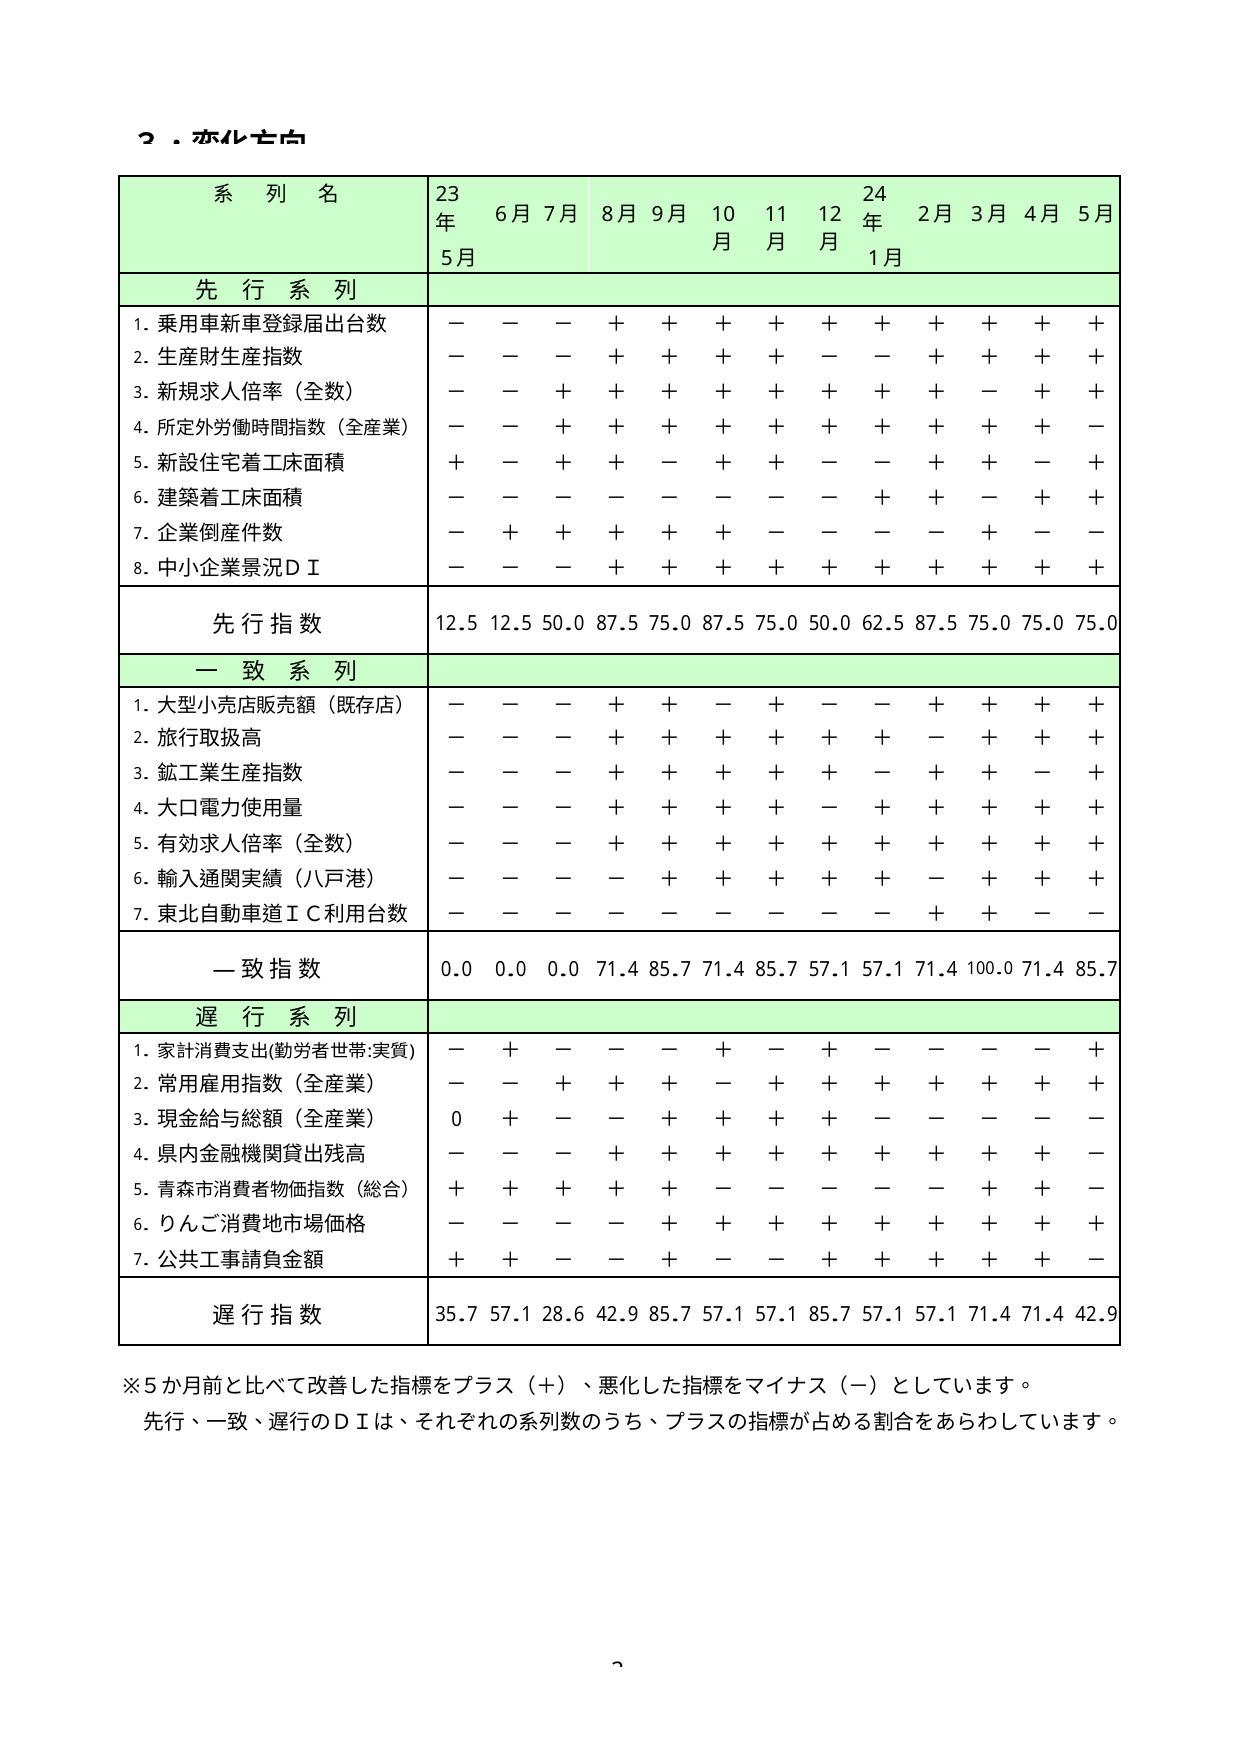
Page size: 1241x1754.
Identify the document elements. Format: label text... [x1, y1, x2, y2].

table_cell － [960, 480, 1015, 515]
table_cell － [482, 896, 535, 930]
table_cell ＋ [429, 445, 482, 480]
table_cell － [589, 896, 642, 930]
table_cell 4. [120, 791, 152, 826]
table_header 7月 [535, 177, 588, 272]
table_cell 57.1 [695, 1278, 748, 1344]
table_cell ＋ [535, 375, 588, 410]
table_cell ＋ [589, 1172, 642, 1207]
table_cell ＋ [801, 1101, 855, 1136]
table_cell ＋ [960, 515, 1015, 551]
table_cell 57.1 [748, 1278, 801, 1344]
table_cell ＋ [748, 826, 801, 861]
table_cell ＋ [748, 861, 801, 896]
table_cell ＋ [642, 307, 695, 339]
table_cell ＋ [642, 755, 695, 791]
table_cell 5. [120, 826, 152, 861]
table_cell － [908, 1101, 960, 1136]
table_cell － [1068, 1242, 1119, 1276]
table_cell － [1015, 755, 1068, 791]
table_cell － [482, 445, 535, 480]
table_cell ＋ [960, 551, 1015, 584]
table_cell － [429, 339, 482, 374]
table_cell － [642, 445, 695, 480]
table_cell ＋ [642, 1207, 695, 1242]
table_cell 有効求人倍率（全数） [152, 826, 427, 861]
table_cell ＋ [482, 1172, 535, 1207]
table_cell － [429, 551, 482, 584]
table_cell － [908, 1172, 960, 1207]
table_cell ＋ [801, 1136, 855, 1172]
table_cell 県内金融機関貸出残高 [152, 1136, 427, 1172]
table_cell ＋ [801, 307, 855, 339]
table_cell － [1068, 1172, 1119, 1207]
table_cell ＋ [482, 1242, 535, 1276]
table_cell － [429, 1207, 482, 1242]
table_cell 71.4 [960, 1278, 1015, 1344]
table_cell － [535, 688, 588, 720]
table_cell ＋ [695, 445, 748, 480]
table_cell － [535, 896, 588, 930]
table_cell ＋ [960, 791, 1015, 826]
table_cell － [589, 1242, 642, 1276]
table_cell りんご消費地市場価格 [152, 1207, 427, 1242]
table_cell ＋ [801, 720, 855, 755]
table_cell － [695, 1066, 748, 1101]
table_cell － [855, 755, 908, 791]
table_header [236, 177, 263, 272]
table_cell － [801, 1172, 855, 1207]
table_cell [429, 274, 1119, 305]
table_cell 青森市消費者物価指数（総合） [152, 1172, 427, 1207]
table_cell － [429, 1034, 482, 1066]
table_cell － [482, 755, 535, 791]
table_cell 新規求人倍率（全数） [152, 375, 427, 410]
table_cell ＋ [748, 688, 801, 720]
table_cell ＋ [801, 410, 855, 445]
table_cell － [589, 480, 642, 515]
table_cell － [748, 1034, 801, 1066]
table_cell － [429, 375, 482, 410]
table_cell ＋ [695, 307, 748, 339]
table_cell － [748, 480, 801, 515]
table_cell ＋ [748, 375, 801, 410]
table_cell ＋ [960, 1207, 1015, 1242]
table_cell ＋ [642, 515, 695, 551]
table_cell ＋ [642, 1066, 695, 1101]
table_cell － [748, 1242, 801, 1276]
table_cell － [535, 1242, 588, 1276]
table_cell 企業倒産件数 [152, 515, 427, 551]
table_cell ＋ [589, 1136, 642, 1172]
table_cell ＋ [589, 375, 642, 410]
table_cell 致 [236, 655, 263, 686]
table_cell － [748, 1172, 801, 1207]
table_cell 75.0 [1068, 587, 1119, 653]
table_cell － [429, 720, 482, 755]
table_cell ＋ [535, 515, 588, 551]
table_cell ＋ [642, 1101, 695, 1136]
table_cell ＋ [855, 826, 908, 861]
table_cell － [482, 1066, 535, 1101]
table_cell ＋ [960, 339, 1015, 374]
table_cell 2. [120, 720, 152, 755]
table_cell ＋ [695, 861, 748, 896]
table_cell ＋ [1015, 1172, 1068, 1207]
table_cell ＋ [908, 339, 960, 374]
table_cell － [960, 375, 1015, 410]
table_cell － [535, 1101, 588, 1136]
table_cell － [535, 1207, 588, 1242]
table_cell － [429, 688, 482, 720]
table_cell ＋ [960, 688, 1015, 720]
table_cell ＋ [748, 755, 801, 791]
table_cell ＋ [960, 1136, 1015, 1172]
table_cell 家計消費支出(勤労者世帯:実質) [152, 1034, 427, 1066]
table_cell ＋ [642, 791, 695, 826]
table_cell ＋ [960, 410, 1015, 445]
table_cell ＋ [1068, 551, 1119, 584]
table_cell ＋ [535, 1172, 588, 1207]
table_cell － [482, 861, 535, 896]
table_cell ＋ [695, 720, 748, 755]
table_cell 50.0 [801, 587, 855, 653]
table_cell － [801, 791, 855, 826]
table_cell ＋ [1068, 445, 1119, 480]
table_cell － [1015, 896, 1068, 930]
table_cell ＋ [695, 1136, 748, 1172]
table_cell ＋ [908, 480, 960, 515]
table_cell ＋ [589, 307, 642, 339]
table_cell ＋ [695, 791, 748, 826]
table_cell 乗用車新車登録届出台数 [152, 307, 427, 339]
table_cell 中小企業景況ＤＩ [152, 551, 427, 584]
table_cell － [908, 720, 960, 755]
table_header [285, 177, 313, 272]
table_cell ＋ [748, 791, 801, 826]
table_cell ＋ [801, 1242, 855, 1276]
table_cell － [1015, 515, 1068, 551]
table_cell 85.7 [642, 932, 695, 998]
table_cell 1. [120, 307, 152, 339]
table_cell － [695, 1172, 748, 1207]
table_cell － [1068, 896, 1119, 930]
table_cell － [1015, 1034, 1068, 1066]
table_header 2月 [908, 177, 960, 272]
table_cell ＋ [589, 445, 642, 480]
table_cell ＋ [589, 1066, 642, 1101]
table_cell 行 [236, 274, 263, 305]
table_cell － [908, 861, 960, 896]
table_cell 系 [263, 1001, 313, 1032]
table_cell － [695, 480, 748, 515]
table_header 23年 5月 [429, 177, 482, 272]
table_cell 7. [120, 896, 152, 930]
table_cell ＋ [748, 307, 801, 339]
table_cell 4. [120, 1136, 152, 1172]
table_header 9月 [642, 177, 695, 272]
table_cell － [1015, 1101, 1068, 1136]
table_cell ＋ [748, 720, 801, 755]
table_cell 2. [120, 339, 152, 374]
table_cell － [589, 1207, 642, 1242]
table_cell ＋ [960, 755, 1015, 791]
table_cell ＋ [801, 1034, 855, 1066]
table_cell － [535, 480, 588, 515]
table_cell － [482, 551, 535, 584]
table_cell ＋ [855, 1242, 908, 1276]
table_cell － [535, 720, 588, 755]
table_cell ＋ [801, 861, 855, 896]
table_cell ＋ [748, 1066, 801, 1101]
table_cell [429, 655, 1119, 686]
table_cell 旅行取扱高 [152, 720, 427, 755]
table_cell ＋ [642, 861, 695, 896]
table_cell ＋ [908, 1242, 960, 1276]
table_cell 7. [120, 515, 152, 551]
table_cell 先 [120, 274, 236, 305]
table_cell ＋ [482, 1034, 535, 1066]
table_cell ＋ [1068, 826, 1119, 861]
table_cell ＋ [1015, 826, 1068, 861]
table_cell ＋ [1015, 551, 1068, 584]
table_cell 東北自動車道ＩＣ利用台数 [152, 896, 427, 930]
table_cell － [642, 1034, 695, 1066]
table_cell － [589, 861, 642, 896]
table_cell ＋ [1015, 1066, 1068, 1101]
table_cell 列 [313, 274, 427, 305]
table_cell [120, 655, 152, 686]
table_cell ＋ [642, 826, 695, 861]
table_cell － [1068, 1101, 1119, 1136]
table_cell － [695, 1242, 748, 1276]
table_cell － [748, 515, 801, 551]
table_cell 50.0 [535, 587, 588, 653]
table_cell ＋ [960, 720, 1015, 755]
table_cell － [589, 1034, 642, 1066]
table_cell － [855, 688, 908, 720]
table_cell 3. [120, 755, 152, 791]
table_cell 0.0 [535, 932, 588, 998]
table_cell ＋ [1015, 375, 1068, 410]
table_cell 8. [120, 551, 152, 584]
table_cell ＋ [855, 307, 908, 339]
table_cell 0.0 [429, 932, 482, 998]
table_cell 7. [120, 1242, 152, 1276]
table_cell － [482, 339, 535, 374]
table_cell － [960, 1034, 1015, 1066]
table_header 5月 [1068, 177, 1119, 272]
table_cell ＋ [855, 375, 908, 410]
table_cell 3. [120, 375, 152, 410]
table_cell 42.9 [589, 1278, 642, 1344]
table_cell － [429, 861, 482, 896]
table_cell 85.7 [748, 932, 801, 998]
table_cell ＋ [960, 1172, 1015, 1207]
table_cell ＋ [855, 1136, 908, 1172]
table_cell － [429, 307, 482, 339]
table_cell ＋ [908, 445, 960, 480]
table_cell 公共工事請負金額 [152, 1242, 427, 1276]
table_cell ＋ [801, 551, 855, 584]
table_cell － [855, 445, 908, 480]
table_cell — 致 指 数 [120, 932, 427, 998]
table_cell － [429, 515, 482, 551]
table_cell ＋ [748, 1136, 801, 1172]
table_cell 57.1 [908, 1278, 960, 1344]
table_cell 71.4 [695, 932, 748, 998]
table_cell ＋ [960, 307, 1015, 339]
table_cell 75.0 [1015, 587, 1068, 653]
table_cell － [695, 896, 748, 930]
table_cell ＋ [855, 1066, 908, 1101]
table_cell － [642, 896, 695, 930]
table_cell － [429, 826, 482, 861]
table_cell ＋ [589, 339, 642, 374]
table_cell － [482, 1136, 535, 1172]
table_cell － [801, 688, 855, 720]
table_cell － [1068, 1136, 1119, 1172]
table_cell ＋ [1015, 339, 1068, 374]
table_header 名 [313, 177, 427, 272]
table_cell － [429, 896, 482, 930]
table_cell ＋ [535, 1066, 588, 1101]
table_cell － [429, 480, 482, 515]
table_header 11月 [748, 177, 801, 272]
table_cell ＋ [589, 720, 642, 755]
table_cell ＋ [908, 791, 960, 826]
table_cell 12.5 [429, 587, 482, 653]
table_cell ＋ [801, 1066, 855, 1101]
table_cell 75.0 [642, 587, 695, 653]
table_cell － [589, 1101, 642, 1136]
table_cell 6. [120, 480, 152, 515]
table_cell 6. [120, 861, 152, 896]
table_cell 62.5 [855, 587, 908, 653]
table_cell 85.7 [801, 1278, 855, 1344]
table_cell － [482, 375, 535, 410]
table_header 10月 [695, 177, 748, 272]
table_cell 28.6 [535, 1278, 588, 1344]
table_cell ＋ [960, 826, 1015, 861]
table_cell － [1015, 445, 1068, 480]
table_header 3月 [960, 177, 1015, 272]
table_cell ＋ [1068, 755, 1119, 791]
table_header 4月 [1015, 177, 1068, 272]
table_cell 57.1 [855, 932, 908, 998]
table_cell ＋ [482, 515, 535, 551]
table_cell ＋ [1015, 720, 1068, 755]
table_cell ＋ [1068, 339, 1119, 374]
table_cell ＋ [1068, 1207, 1119, 1242]
table_cell ＋ [642, 1136, 695, 1172]
table_cell 新設住宅着工床面積 [152, 445, 427, 480]
table_cell 列 [313, 655, 427, 686]
table_cell － [482, 480, 535, 515]
table_cell ＋ [960, 861, 1015, 896]
text ※５か月前と比べて改善した指標をプラス（＋）、悪化した指標をマイナス（－）としています。 [123, 1371, 1159, 1399]
table_cell ＋ [1015, 861, 1068, 896]
table_cell ＋ [908, 826, 960, 861]
table_cell ＋ [429, 1172, 482, 1207]
table_cell － [535, 755, 588, 791]
table_cell ＋ [695, 410, 748, 445]
table_cell ＋ [801, 826, 855, 861]
table_cell ＋ [589, 755, 642, 791]
table_cell ＋ [801, 755, 855, 791]
table_cell ＋ [1068, 1066, 1119, 1101]
table_cell ＋ [642, 688, 695, 720]
table_cell 3. [120, 1101, 152, 1136]
table_cell － [535, 551, 588, 584]
table_cell 71.4 [908, 932, 960, 998]
table_cell 71.4 [589, 932, 642, 998]
table_cell － [801, 896, 855, 930]
table_cell － [855, 515, 908, 551]
table_cell ＋ [960, 1242, 1015, 1276]
table_cell ＋ [695, 515, 748, 551]
table_cell ＋ [1068, 720, 1119, 755]
table_cell － [748, 896, 801, 930]
table_cell － [429, 791, 482, 826]
table_cell － [1068, 410, 1119, 445]
table_cell － [482, 1207, 535, 1242]
table_cell ＋ [642, 339, 695, 374]
table_cell ＋ [855, 1207, 908, 1242]
table_cell 0 [429, 1101, 482, 1136]
table_cell － [801, 480, 855, 515]
table_cell － [960, 1101, 1015, 1136]
table_cell － [482, 307, 535, 339]
table_cell ＋ [695, 755, 748, 791]
table_cell 1. [120, 688, 152, 720]
table_cell ＋ [642, 720, 695, 755]
table_cell － [801, 339, 855, 374]
table_cell 85.7 [642, 1278, 695, 1344]
table_cell 遅 [152, 1001, 236, 1032]
table_cell 71.4 [1015, 932, 1068, 998]
table_header 系 [120, 177, 236, 272]
table_cell 12.5 [482, 587, 535, 653]
table_cell ＋ [589, 791, 642, 826]
table_cell ＋ [429, 1242, 482, 1276]
table_cell ＋ [642, 551, 695, 584]
table_cell ＋ [642, 375, 695, 410]
table_cell － [908, 1034, 960, 1066]
table_cell ＋ [589, 826, 642, 861]
table_cell 先 行 指 数 [120, 587, 427, 653]
table_cell － [482, 791, 535, 826]
table_cell ＋ [960, 1066, 1015, 1101]
table_cell 2. [120, 1066, 152, 1101]
table_cell － [908, 515, 960, 551]
table_cell ＋ [482, 1101, 535, 1136]
table_cell ＋ [908, 375, 960, 410]
table_cell ＋ [695, 826, 748, 861]
table_cell 1. [120, 1034, 152, 1066]
table_cell 85.7 [1068, 932, 1119, 998]
table_cell 常用雇用指数（全産業） [152, 1066, 427, 1101]
table_cell － [429, 1136, 482, 1172]
table_cell 4. [120, 410, 152, 445]
table_cell [429, 1001, 1119, 1032]
table_cell ＋ [695, 1207, 748, 1242]
table_cell 57.1 [801, 932, 855, 998]
table_cell － [429, 755, 482, 791]
table_cell － [429, 410, 482, 445]
table_cell [120, 1001, 152, 1032]
table_header 列 [263, 177, 285, 272]
table_cell ＋ [642, 1172, 695, 1207]
table_cell ＋ [855, 861, 908, 896]
table_cell 鉱工業生産指数 [152, 755, 427, 791]
table_cell ＋ [695, 339, 748, 374]
table_cell － [535, 1136, 588, 1172]
table_cell ＋ [908, 1136, 960, 1172]
table_cell － [535, 1034, 588, 1066]
table_cell 71.4 [1015, 1278, 1068, 1344]
table_cell ＋ [908, 688, 960, 720]
table_cell ＋ [1015, 307, 1068, 339]
table_cell 87.5 [695, 587, 748, 653]
table_cell ＋ [1015, 1207, 1068, 1242]
table_cell － [695, 688, 748, 720]
table_cell ＋ [1068, 861, 1119, 896]
table_cell 75.0 [748, 587, 801, 653]
table_cell 87.5 [908, 587, 960, 653]
table_cell ＋ [695, 375, 748, 410]
table_cell ＋ [855, 551, 908, 584]
table_cell ＋ [748, 339, 801, 374]
table_cell 75.0 [960, 587, 1015, 653]
table_cell 0.0 [482, 932, 535, 998]
table_cell 大型小売店販売額（既存店） [152, 688, 427, 720]
table_cell ＋ [748, 551, 801, 584]
table_cell ＋ [1015, 1242, 1068, 1276]
table_header 6月 [482, 177, 535, 272]
table_cell － [1068, 515, 1119, 551]
table_cell ＋ [535, 410, 588, 445]
table_cell － [429, 1066, 482, 1101]
table_cell ＋ [960, 445, 1015, 480]
table_cell ＋ [908, 551, 960, 584]
table_cell ＋ [1068, 307, 1119, 339]
table_cell － [482, 688, 535, 720]
table_cell 系 [263, 274, 313, 305]
table_cell － [535, 791, 588, 826]
table_cell ＋ [908, 896, 960, 930]
table_cell － [535, 861, 588, 896]
text 先行、一致、遅行のＤＩは、それぞれの系列数のうち、プラスの指標が占める割合をあらわしています。 [144, 1407, 1159, 1435]
table_cell ＋ [589, 688, 642, 720]
table_cell ＋ [1068, 688, 1119, 720]
table_cell ＋ [855, 791, 908, 826]
table_cell 建築着工床面積 [152, 480, 427, 515]
table_cell ＋ [642, 410, 695, 445]
table_cell ＋ [1015, 410, 1068, 445]
table_cell ＋ [1015, 480, 1068, 515]
table_cell 遅 行 指 数 [120, 1278, 427, 1344]
table_cell ＋ [748, 1207, 801, 1242]
table_cell ＋ [695, 551, 748, 584]
table_cell 生産財生産指数 [152, 339, 427, 374]
table_cell ＋ [908, 1066, 960, 1101]
table_cell － [482, 826, 535, 861]
table_cell 行 [236, 1001, 263, 1032]
table_cell 5. [120, 445, 152, 480]
table_cell 一 [152, 655, 236, 686]
table_cell － [535, 826, 588, 861]
table_cell － [535, 307, 588, 339]
table_cell ＋ [908, 410, 960, 445]
table_cell 35.7 [429, 1278, 482, 1344]
table_cell ＋ [1068, 1034, 1119, 1066]
table_cell ＋ [908, 1207, 960, 1242]
table_cell 5. [120, 1172, 152, 1207]
table_cell － [855, 1101, 908, 1136]
table_cell － [855, 1034, 908, 1066]
table_cell 57.1 [482, 1278, 535, 1344]
table_cell ＋ [1015, 791, 1068, 826]
table_cell ＋ [855, 410, 908, 445]
table_cell ＋ [1068, 480, 1119, 515]
table_cell 87.5 [589, 587, 642, 653]
table_cell 57.1 [855, 1278, 908, 1344]
table_cell ＋ [1015, 688, 1068, 720]
table_cell ＋ [960, 896, 1015, 930]
table_cell ＋ [748, 410, 801, 445]
table_cell 所定外労働時間指数（全産業） [152, 410, 427, 445]
table_cell 現金給与総額（全産業） [152, 1101, 427, 1136]
table_cell － [482, 410, 535, 445]
table_cell ＋ [589, 515, 642, 551]
table_cell － [855, 896, 908, 930]
table_cell ＋ [1015, 1136, 1068, 1172]
table_cell － [855, 339, 908, 374]
table_cell － [482, 720, 535, 755]
table_cell ＋ [589, 410, 642, 445]
table_cell ＋ [801, 375, 855, 410]
table_cell ＋ [748, 445, 801, 480]
table_cell － [642, 480, 695, 515]
table_cell ＋ [589, 551, 642, 584]
table_cell ＋ [855, 720, 908, 755]
table_cell ＋ [695, 1101, 748, 1136]
table_cell ＋ [535, 445, 588, 480]
table_cell ＋ [908, 307, 960, 339]
table_cell ＋ [695, 1034, 748, 1066]
table_cell 系 [263, 655, 313, 686]
table_header 12月 [801, 177, 855, 272]
table_cell － [801, 515, 855, 551]
table_cell 列 [313, 1001, 427, 1032]
table_cell ＋ [1068, 375, 1119, 410]
table_cell 6. [120, 1207, 152, 1242]
table_cell － [855, 1172, 908, 1207]
table_cell ＋ [748, 1101, 801, 1136]
table_cell ＋ [801, 1207, 855, 1242]
table_cell － [535, 339, 588, 374]
table_header 24年 1月 [855, 177, 908, 272]
table_cell 大口電力使用量 [152, 791, 427, 826]
table_cell － [801, 445, 855, 480]
table_cell 輸入通関実績（八戸港） [152, 861, 427, 896]
table_cell ＋ [855, 480, 908, 515]
table_header 8月 [589, 177, 642, 272]
table_cell ＋ [1068, 791, 1119, 826]
table_cell ＋ [642, 1242, 695, 1276]
table_cell 100.0 [960, 932, 1015, 998]
table_cell ＋ [908, 755, 960, 791]
table_cell 42.9 [1068, 1278, 1119, 1344]
